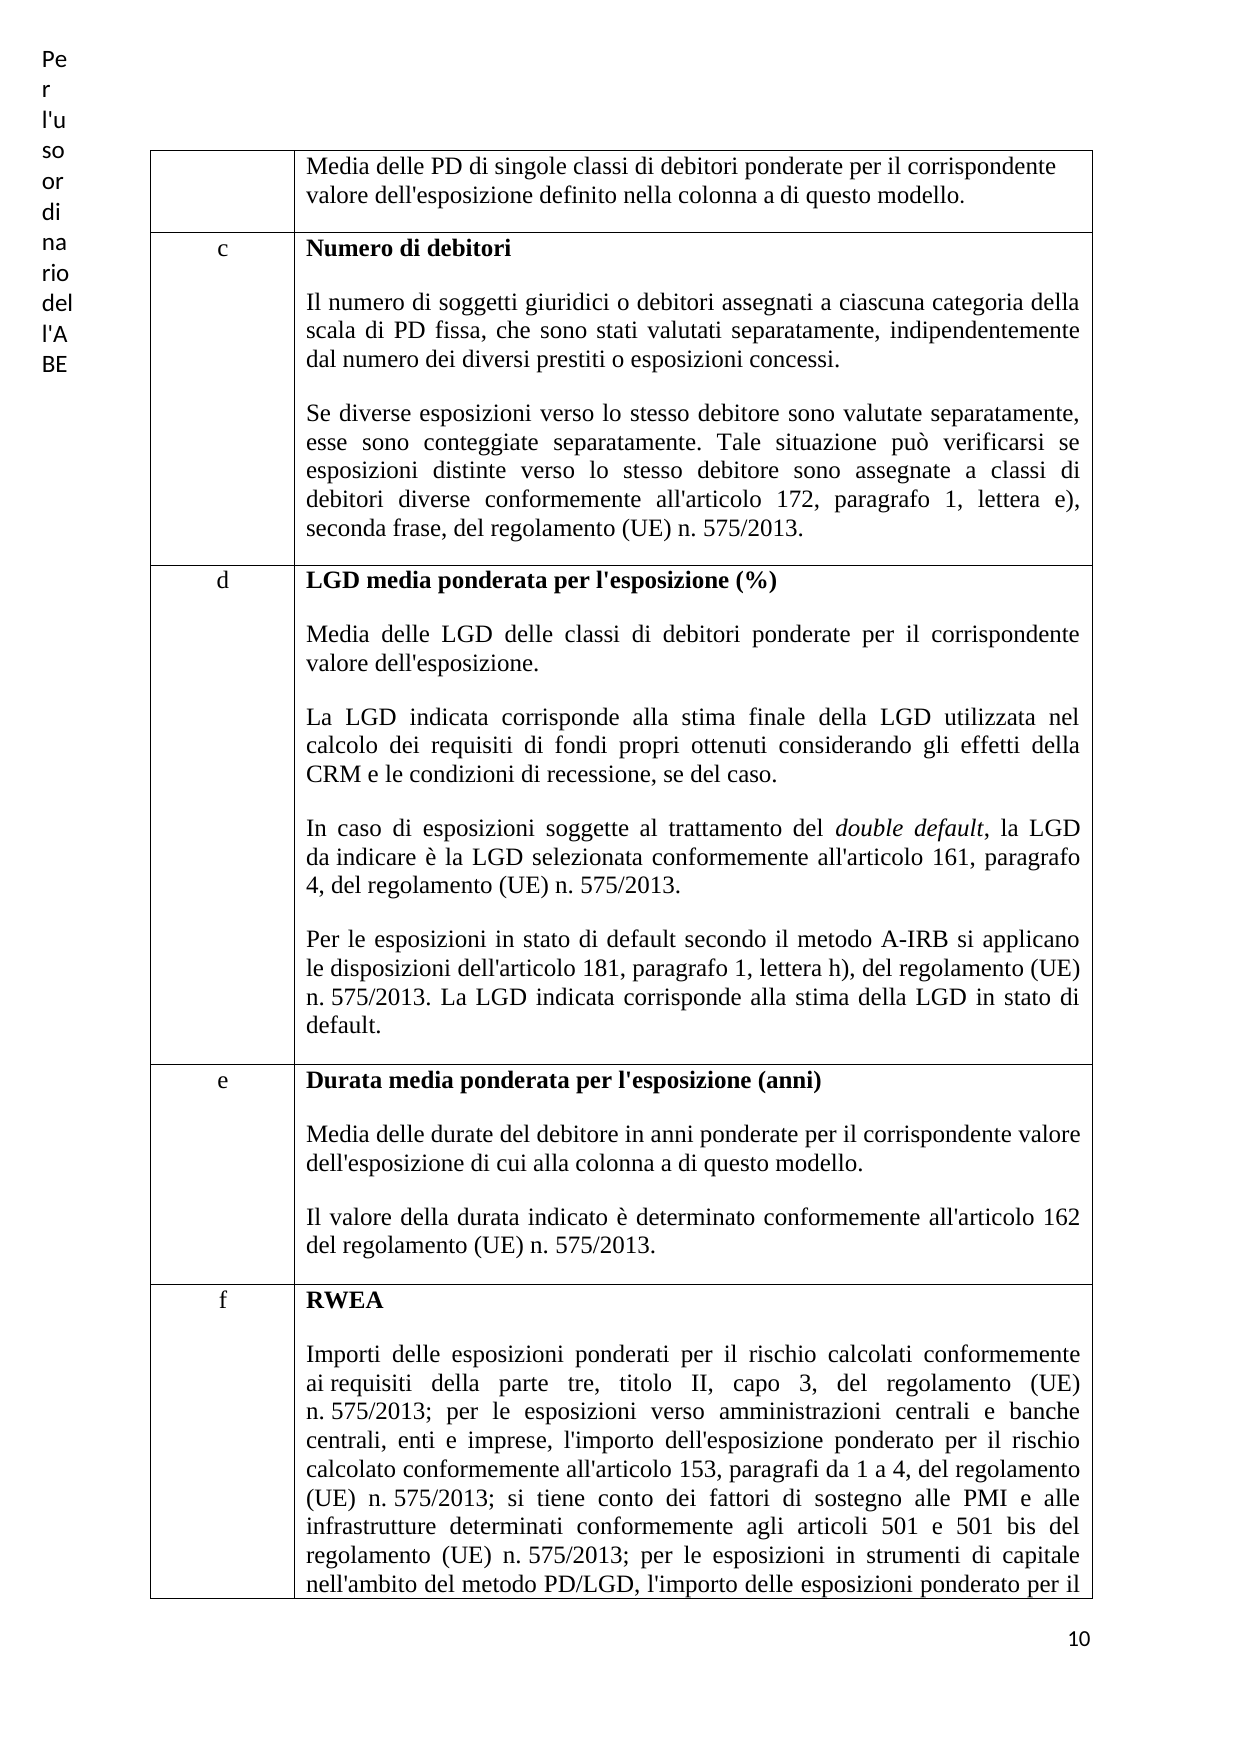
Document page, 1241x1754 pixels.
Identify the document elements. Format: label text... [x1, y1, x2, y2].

table_cell d [151, 566, 294, 1064]
table_cell c [151, 233, 294, 564]
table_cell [295, 151, 1092, 232]
table_cell LGD media ponderata per l'esposizione (%) Media delle LGD delle classi di debitori ponderate per il corrispondente valore dell'esposizione. La LGD indicata corrisponde alla stima finale della LGD utilizzata nel calcolo dei requisiti di fondi propri ottenuti considerando gli effetti della CRM e le condizioni di recessione, se del caso. In caso di esposizioni soggette al trattamento del double default, la LGD da indicare è la LGD selezionata conformemente all'articolo 161, paragrafo 4, del regolamento (UE) n. 575/2013. Per le esposizioni in stato di default secondo il metodo A-IRB si applicano le disposizioni dell'articolo 181, paragrafo 1, lettera h), del regolamento (UE) n. 575/2013. La LGD indicata corrisponde alla stima della LGD in stato di default. [295, 566, 1092, 1064]
table_cell e [151, 1065, 294, 1284]
table_cell Numero di debitori Il numero di soggetti giuridici o debitori assegnati a ciascuna categoria della scala di PD fissa, che sono stati valutati separatamente, indipendentemente dal numero dei diversi prestiti o esposizioni concessi. Se diverse esposizioni verso lo stesso debitore sono valutate separatamente, esse sono conteggiate separatamente. Tale situazione può verificarsi se esposizioni distinte verso lo stesso debitore sono assegnate a classi di debitori diverse conformemente all'articolo 172, paragrafo 1, lettera e), seconda frase, del regolamento (UE) n. 575/2013. [295, 233, 1092, 564]
table_cell Durata media ponderata per l'esposizione (anni) Media delle durate del debitore in anni ponderate per il corrispondente valore dell'esposizione di cui alla colonna a di questo modello. Il valore della durata indicato è determinato conformemente all'articolo 162 del regolamento (UE) n. 575/2013. [295, 1065, 1092, 1284]
table_cell b [151, 151, 294, 232]
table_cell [295, 1285, 1092, 1598]
table_cell f [151, 1285, 294, 1598]
